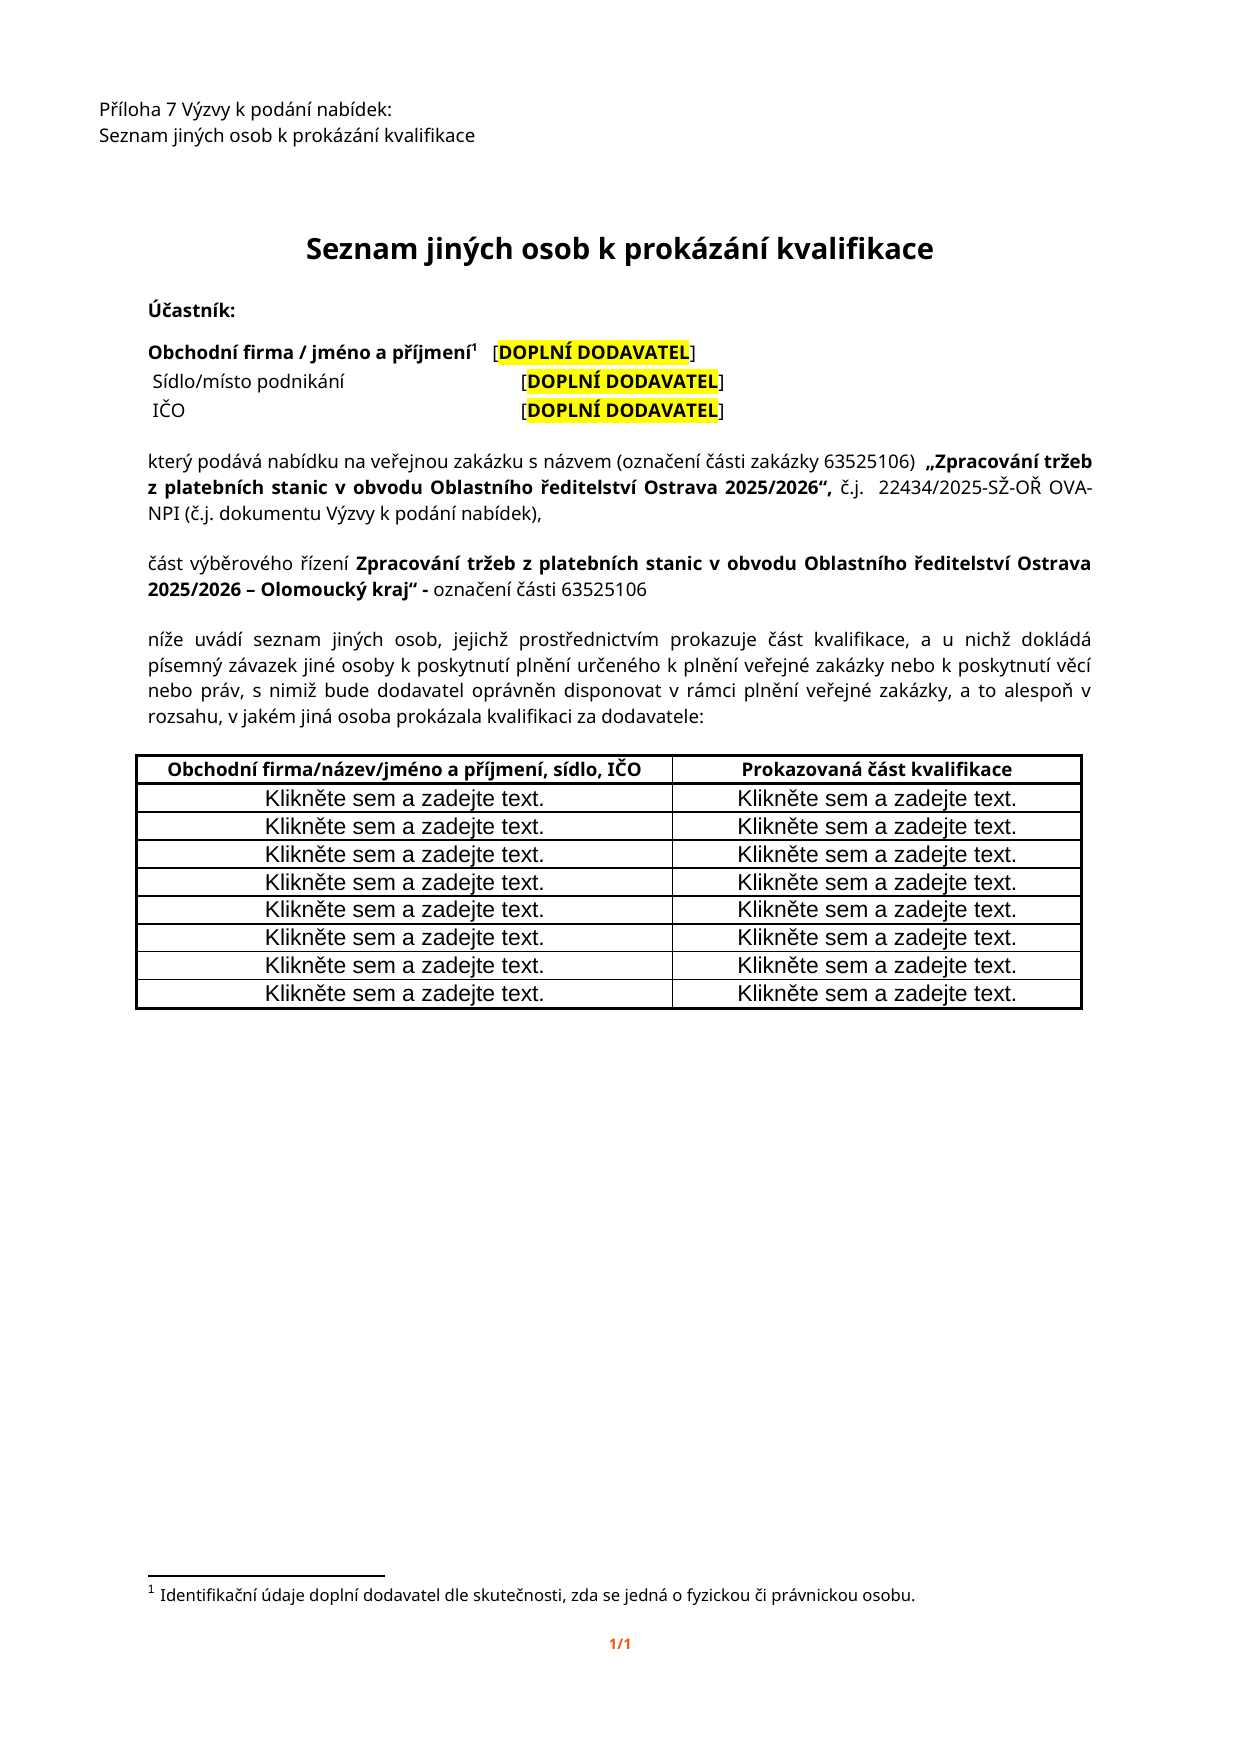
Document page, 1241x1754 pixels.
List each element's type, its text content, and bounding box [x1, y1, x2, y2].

text který podává nabídku na veřejnou zakázku s názvem (označení části zakázky 63525106) „Zpracování tržeb z platebních stanic v obvodu Oblastního ředitelství Ostrava 2025/2026“, č.j. 22434/2025-SŽ-OŘ OVA-NPI (č.j. dokumentu Výzvy k podání nabídek), [148, 449, 1093, 525]
text část výběrového řízení Zpracování tržeb z platebních stanic v obvodu Oblastního ředitelství Ostrava 2025/2026 – Olomoucký kraj“ - označení části 63525106 [148, 550, 1093, 601]
table_header Prokazovaná část kvalifikace [673, 757, 1080, 782]
title Seznam jiných osob k prokázání kvalifikace [148, 228, 1093, 268]
table_header Obchodní firma/název/jméno a příjmení, sídlo, IČO [138, 757, 672, 782]
text Obchodní firma / jméno a příjmení [148, 336, 1093, 365]
text Účastník: [148, 293, 1093, 324]
text IČO [148, 394, 1093, 423]
text Sídlo/místo podnikání [148, 365, 1093, 394]
text níže uvádí seznam jiných osob, jejichž prostřednictvím prokazuje část kvalifikace, a u nichž dokládá písemný závazek jiné osoby k poskytnutí plnění určeného k plnění veřejné zakázky nebo k poskytnutí věcí nebo práv, s nimiž bude dodavatel oprávněn disponovat v rámci plnění veřejné zakázky, a to alespoň v rozsahu, v jakém jiná osoba prokázala kvalifikaci za dodavatele: [148, 626, 1093, 728]
